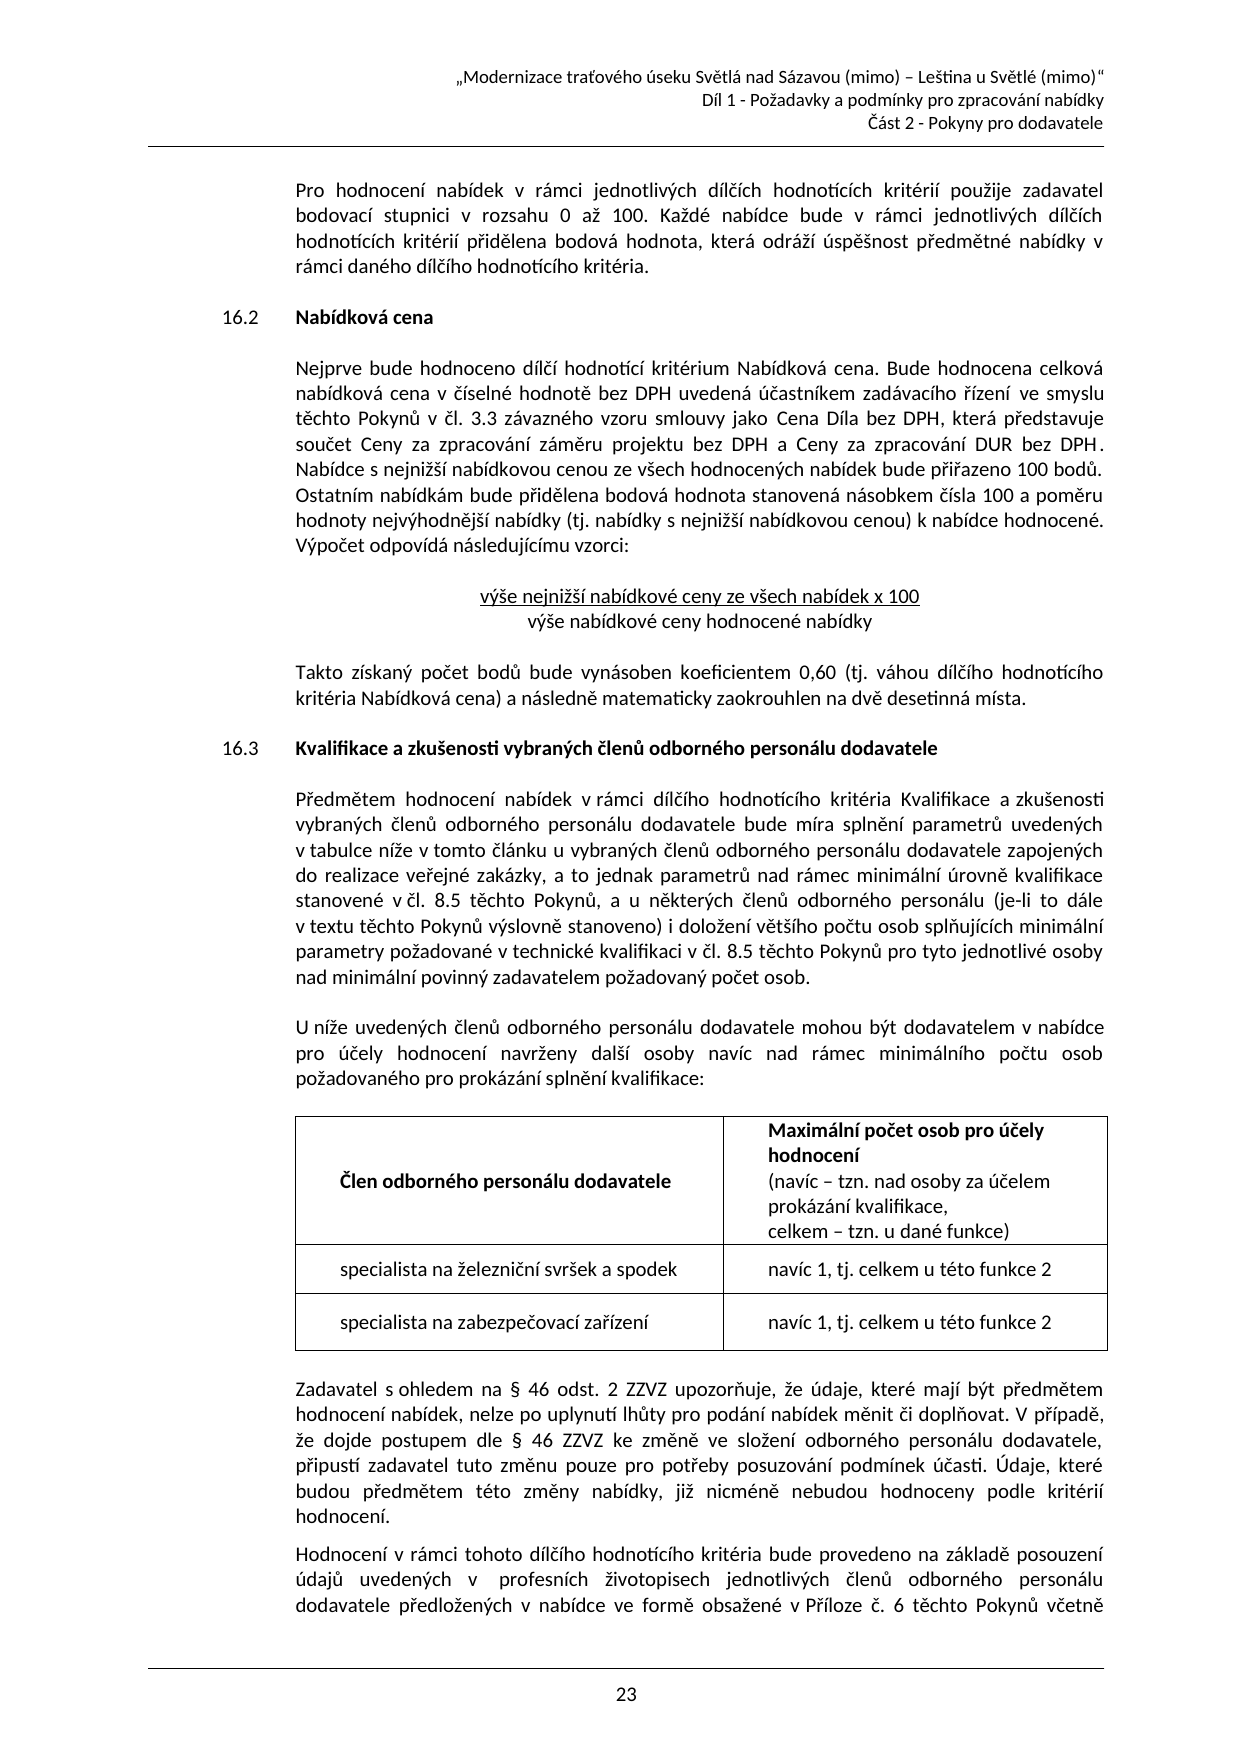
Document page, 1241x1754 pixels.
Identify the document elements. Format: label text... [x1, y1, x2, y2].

table_cell navíc 1, tj. celkem u této funkce 2 [724, 1294, 1107, 1350]
table_cell specialista na železniční svršek a spodek [296, 1245, 723, 1293]
table_cell specialista na zabezpečovací zařízení [296, 1294, 723, 1350]
table_header Maximální počet osob pro účely hodnocení (navíc – tzn. nad osoby za účelem prokázání kvalifikace, celkem – tzn. u dané funkce) [724, 1117, 1107, 1244]
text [295, 1541, 1104, 1617]
list Pro hodnocení nabídek v rámci jednotlivých dílčích hodnotících kritérií použije zadavatel bodovací stupnici v rozsahu 0 až 100. Každé nabídce bude v rámci jednotlivých dílčích hodnotících kritérií přidělena bodová hodnota, která odráží úspěšnost předmětné nabídky v rámci daného dílčího hodnotícího kritéria. [295, 177, 1104, 279]
list Předmětem hodnocení nabídek v rámci dílčího hodnotícího kritéria Kvalifikace a zkušenosti vybraných členů odborného personálu dodavatele bude míra splnění parametrů uvedených v tabulce níže v tomto článku u vybraných členů odborného personálu dodavatele zapojených do realizace veřejné zakázky, a to jednak parametrů nad rámec minimální úrovně kvalifikace stanovené v čl. 8.5 těchto Pokynů, a u některých členů odborného personálu (je-li to dále v textu těchto Pokynů výslovně stanoveno) i doložení většího počtu osob splňujících minimální parametry požadované v technické kvalifikaci v čl. 8.5 těchto Pokynů pro tyto jednotlivé osoby nad minimální povinný zadavatelem požadovaný počet osob. [295, 786, 1104, 989]
list Takto získaný počet bodů bude vynásoben koeficientem 0,60 (tj. váhou dílčího hodnotícího kritéria Nabídková cena) a následně matematicky zaokrouhlen na dvě desetinná místa. [295, 659, 1104, 710]
list Zadavatel s ohledem na § 46 odst. 2 ZZVZ upozorňuje, že údaje, které mají být předmětem hodnocení nabídek, nelze po uplynutí lhůty pro podání nabídek měnit či doplňovat. V případě, že dojde postupem dle § 46 ZZVZ ke změně ve složení odborného personálu dodavatele, připustí zadavatel tuto změnu pouze pro potřeby posuzování podmínek účasti. Údaje, které budou předmětem této změny nabídky, již nicméně nebudou hodnoceny podle kritérií hodnocení. [295, 1376, 1104, 1529]
list Nabídková cena [222, 304, 1104, 330]
list Kvalifikace a zkušenosti vybraných členů odborného personálu dodavatele [222, 736, 1104, 761]
list Nejprve bude hodnoceno dílčí hodnotící kritérium Nabídková cena. Bude hodnocena celková nabídková cena v číselné hodnotě bez DPH uvedená účastníkem zadávacího řízení ve smyslu těchto Pokynů v čl. 3.3 závazného vzoru smlouvy jako Cena Díla bez DPH, která představuje součet Ceny za zpracování záměru projektu bez DPH a Ceny za zpracování DUR bez DPH. Nabídce s nejnižší nabídkovou cenou ze všech hodnocených nabídek bude přiřazeno 100 bodů. Ostatním nabídkám bude přidělena bodová hodnota stanovená násobkem čísla 100 a poměru hodnoty nejvýhodnější nabídky (tj. nabídky s nejnižší nabídkovou cenou) k nabídce hodnocené. Výpočet odpovídá následujícímu vzorci: [295, 355, 1104, 558]
list U níže uvedených členů odborného personálu dodavatele mohou být dodavatelem v nabídce pro účely hodnocení navrženy další osoby navíc nad rámec minimálního počtu osob požadovaného pro prokázání splnění kvalifikace: [295, 1014, 1104, 1091]
table_header Člen odborného personálu dodavatele [296, 1117, 723, 1244]
list výše nabídkové ceny hodnocené nabídky [295, 608, 1104, 634]
table_cell navíc 1, tj. celkem u této funkce 2 [724, 1245, 1107, 1293]
list výše nejnižší nabídkové ceny ze všech nabídek x 100 [295, 583, 1104, 608]
